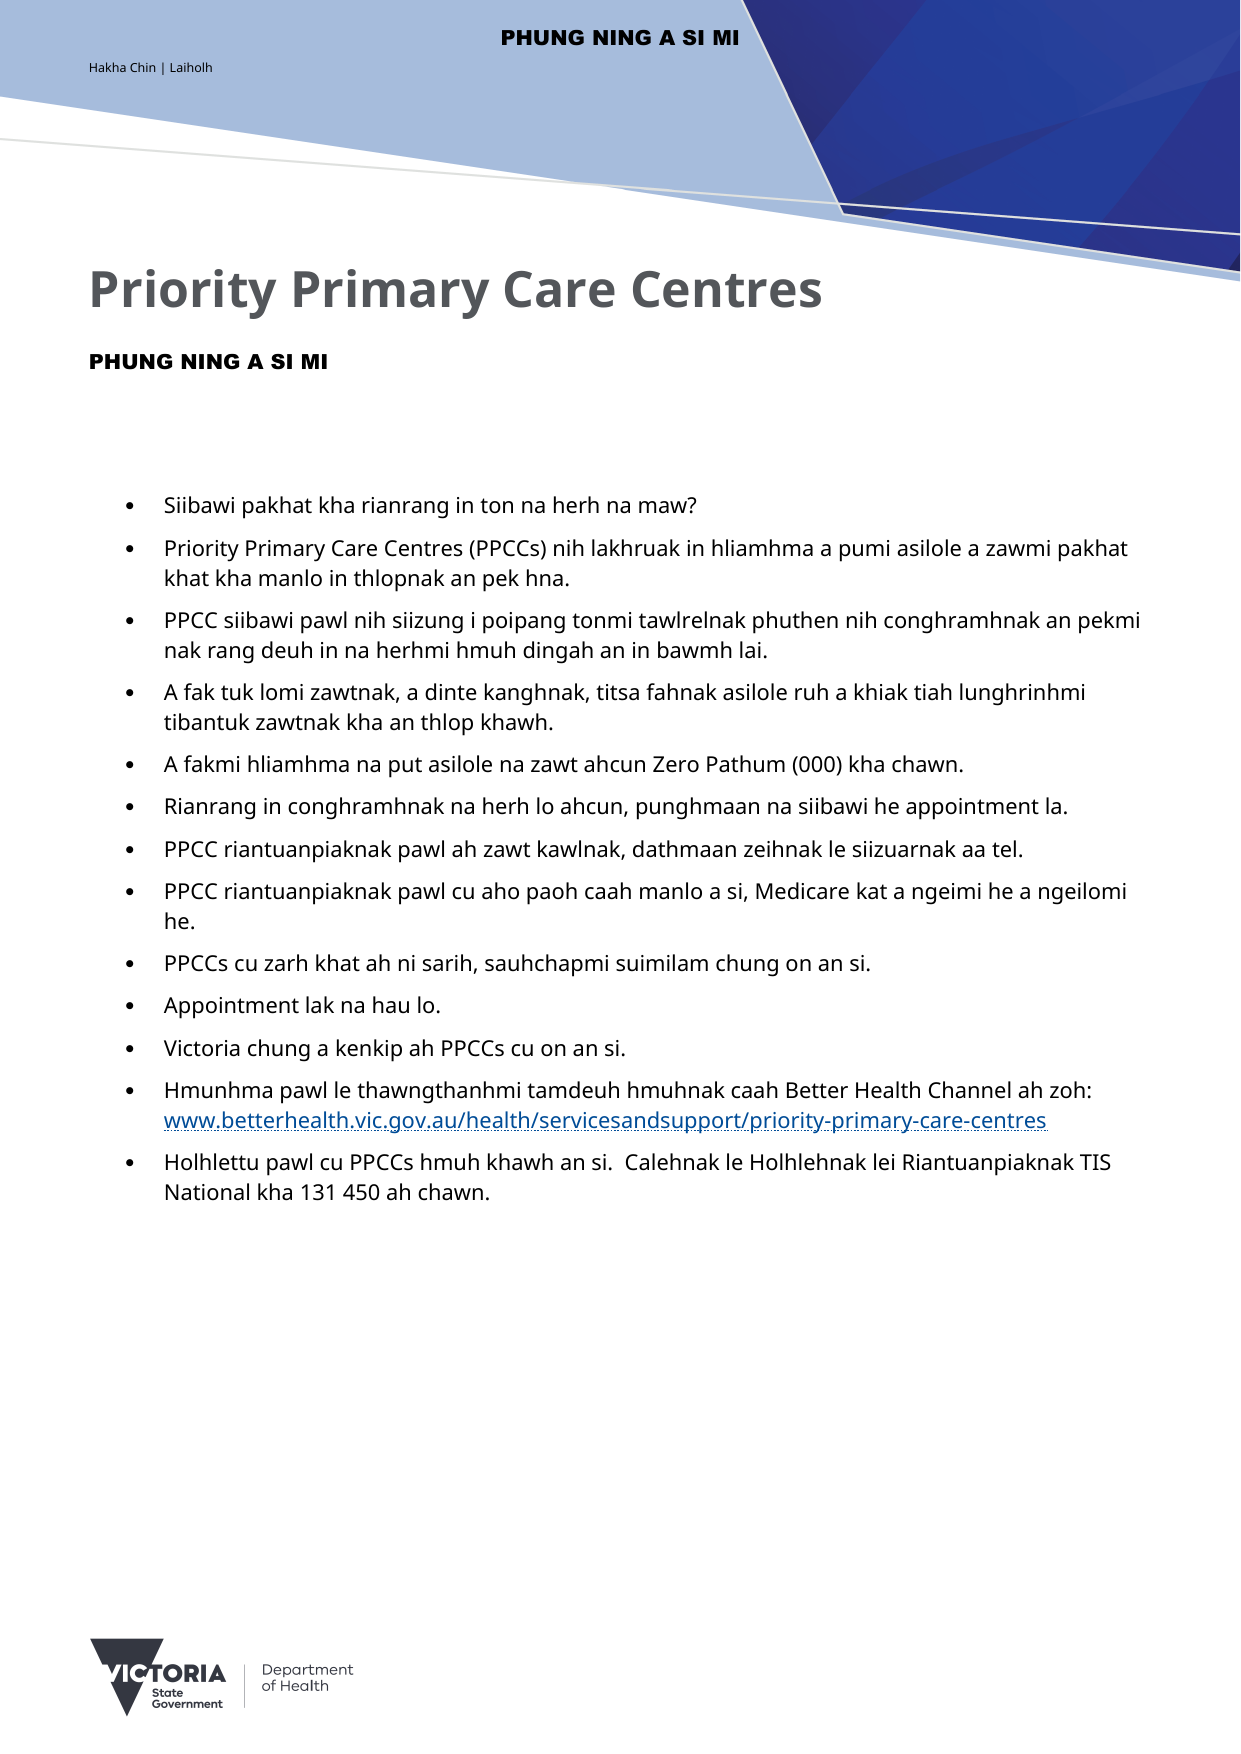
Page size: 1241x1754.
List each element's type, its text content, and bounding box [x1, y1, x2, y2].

list PPCC siibawi pawl nih siizung i poipang tonmi tawlrelnak phuthen nih conghramhnak an pekmi nak rang deuh in na herhmi hmuh dingah an in bawmh lai. [126, 605, 1152, 664]
list Appointment lak na hau lo. [126, 990, 1152, 1020]
table_header Priority Primary Care Centres [89, 76, 945, 347]
list A fakmi hliamhma na put asilole na zawt ahcun Zero Pathum (000) kha chawn. [126, 749, 1152, 779]
list Victoria chung a kenkip ah PPCCs cu on an si. [126, 1033, 1152, 1062]
list PPCC riantuanpiaknak pawl cu aho paoh caah manlo a si, Medicare kat a ngeimi he a ngeilomi he. [126, 876, 1152, 936]
text Hakha Chin | Laiholh [89, 59, 1152, 76]
list Siibawi pakhat kha rianrang in ton na herh na maw? [126, 491, 1152, 520]
picture [2, 1593, 1241, 1752]
list Priority Primary Care Centres (PPCCs) nih lakhruak in hliamhma a pumi asilole a zawmi pakhat khat kha manlo in thlopnak an pek hna. [126, 533, 1152, 592]
picture [0, 0, 1241, 284]
list Rianrang in conghramhnak na herh lo ahcun, punghmaan na siibawi he appointment la. [126, 791, 1152, 821]
list PPCC riantuanpiaknak pawl ah zawt kawlnak, dathmaan zeihnak le siizuarnak aa tel. [126, 834, 1152, 863]
list Hmunhma pawl le thawngthanhmi tamdeuh hmuhnak caah Better Health Channel ah zoh: www.betterhealth.vic.gov.au/health/servicesandsupport/priority-primary-care-centres [126, 1075, 1152, 1134]
table_cell PHUNG NING A SI MI [89, 347, 945, 406]
list PPCCs cu zarh khat ah ni sarih, sauhchapmi suimilam chung on an si. [126, 948, 1152, 978]
list A fak tuk lomi zawtnak, a dinte kanghnak, titsa fahnak asilole ruh a khiak tiah lunghrinhmi tibantuk zawtnak kha an thlop khawh. [126, 677, 1152, 737]
list Holhlettu pawl cu PPCCs hmuh khawh an si. Calehnak le Holhlehnak lei Riantuanpiaknak TIS National kha 131 450 ah chawn. [126, 1147, 1152, 1207]
